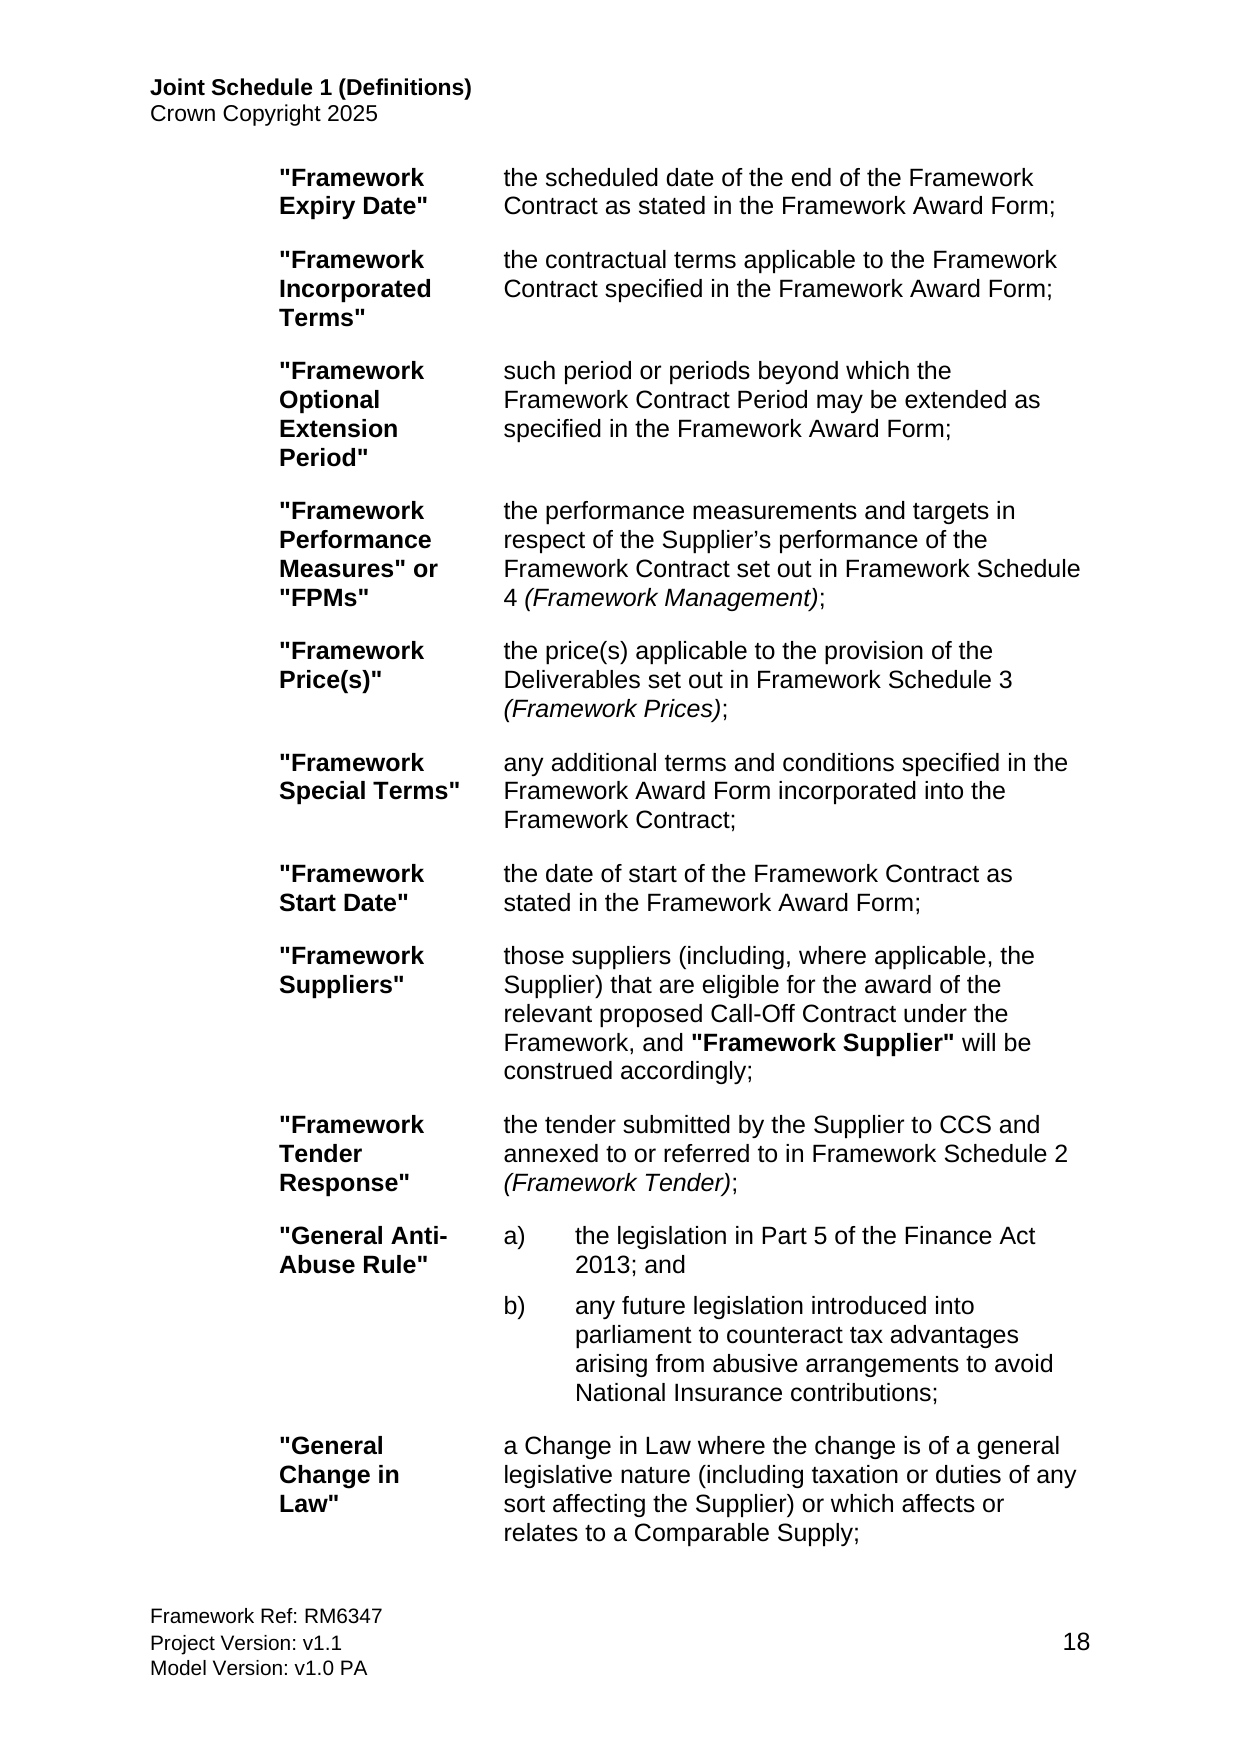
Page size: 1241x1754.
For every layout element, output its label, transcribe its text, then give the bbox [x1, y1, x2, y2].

table_cell "Framework Optional Extension Period" [268, 344, 474, 484]
table_cell "Framework Start Date" [268, 846, 474, 929]
table_cell "Framework Price(s)" [268, 624, 474, 735]
table_cell the scheduled date of the end of the Framework Contract as stated in the Framework Award Form; [474, 150, 1095, 232]
table_cell the performance measurements and targets in respect of the Supplier’s performance of the Framework Contract set out in Framework Schedule 4 (Framework Management); [474, 484, 1095, 624]
table_cell "General Anti-Abuse Rule" [268, 1209, 474, 1419]
table_cell any additional terms and conditions specified in the Framework Award Form incorporated into the Framework Contract; [474, 735, 1095, 846]
table_cell "Framework Performance Measures" or "FPMs" [268, 484, 474, 624]
table_cell the price(s) applicable to the provision of the Deliverables set out in Framework Schedule 3 (Framework Prices); [474, 624, 1095, 735]
table_cell those suppliers (including, where applicable, the Supplier) that are eligible for the award of the relevant proposed Call-Off Contract under the Framework, and "Framework Supplier" will be construed accordingly; [474, 929, 1095, 1097]
table_cell such period or periods beyond which the Framework Contract Period may be extended as specified in the Framework Award Form; [474, 344, 1095, 484]
table_cell the tender submitted by the Supplier to CCS and annexed to or referred to in Framework Schedule 2 (Framework Tender); [474, 1098, 1095, 1209]
table_cell "Framework Expiry Date" [268, 150, 474, 232]
table_cell the legislation in Part 5 of the Finance Act 2013; and any future legislation introduced into parliament to counteract tax advantages arising from abusive arrangements to avoid National Insurance contributions; [474, 1209, 1095, 1419]
table_cell "Framework Tender Response" [268, 1098, 474, 1209]
table_cell "Framework Special Terms" [268, 735, 474, 846]
table_cell the date of start of the Framework Contract as stated in the Framework Award Form; [474, 846, 1095, 929]
table_cell a Change in Law where the change is of a general legislative nature (including taxation or duties of any sort affecting the Supplier) or which affects or relates to a Comparable Supply; [474, 1419, 1095, 1559]
table_cell "Framework Incorporated Terms" [268, 233, 474, 344]
table_cell the contractual terms applicable to the Framework Contract specified in the Framework Award Form; [474, 233, 1095, 344]
table_cell "General Change in Law" [268, 1419, 474, 1559]
table_cell "Framework Suppliers" [268, 929, 474, 1097]
